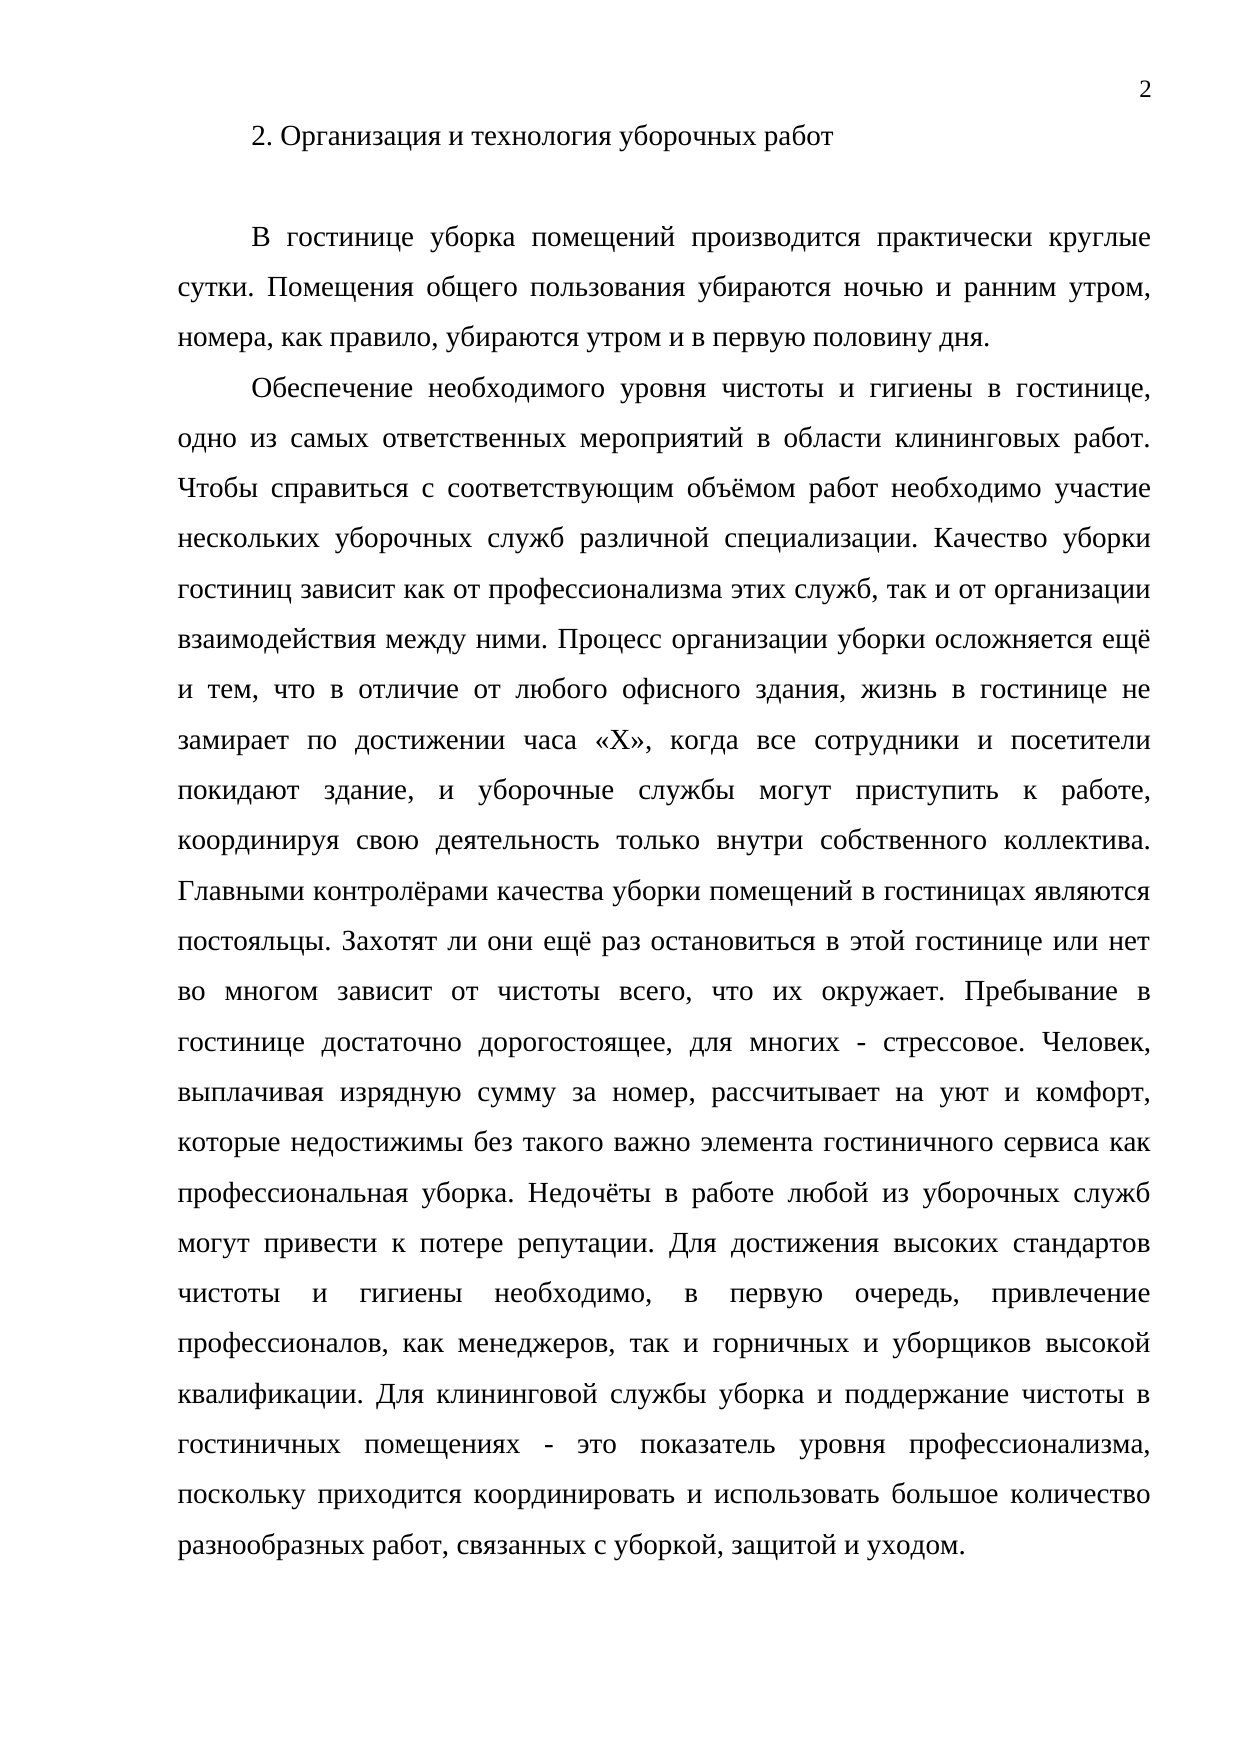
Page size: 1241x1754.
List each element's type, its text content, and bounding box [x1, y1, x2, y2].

text Обеспечение необходимого уровня чистоты и гигиены в гостинице, одно из самых ответственных мероприятий в области клининговых работ. Чтобы справиться с соответствующим объёмом работ необходимо участие нескольких уборочных служб различной специализации. Качество уборки гостиниц зависит как от профессионализма этих служб, так и от организации взаимодействия между ними. Процесс организации уборки осложняется ещё и тем, что в отличие от любого офисного здания, жизнь в гостинице не замирает по достижении часа «Х», когда все сотрудники и посетители покидают здание, и уборочные службы могут приступить к работе, координируя свою деятельность только внутри собственного коллектива. Главными контролёрами качества уборки помещений в гостиницах являются постояльцы. Захотят ли они ещё раз остановиться в этой гостинице или нет во многом зависит от чистоты всего, что их окружает. Пребывание в гостинице достаточно дорогостоящее, для многих - стрессовое. Человек, выплачивая изрядную сумму за номер, рассчитывает на уют и комфорт, которые недостижимы без такого важно элемента гостиничного сервиса как профессиональная уборка. Недочёты в работе любой из уборочных служб могут привести к потере репутации. Для достижения высоких стандартов чистоты и гигиены необходимо, в первую очередь, привлечение профессионалов, как менеджеров, так и горничных и уборщиков высокой квалификации. Для клининговой службы уборка и поддержание чистоты в гостиничных помещениях - это показатель уровня профессионализма, поскольку приходится координировать и использовать большое количество разнообразных работ, связанных с уборкой, защитой и уходом. [177, 370, 1152, 1560]
text В гостинице уборка помещений производится практически круглые сутки. Помещения общего пользования убираются ночью и ранним утром, номера, как правило, убираются утром и в первую половину дня. [177, 219, 1152, 353]
text 2. Организация и технология уборочных работ [177, 118, 1152, 152]
